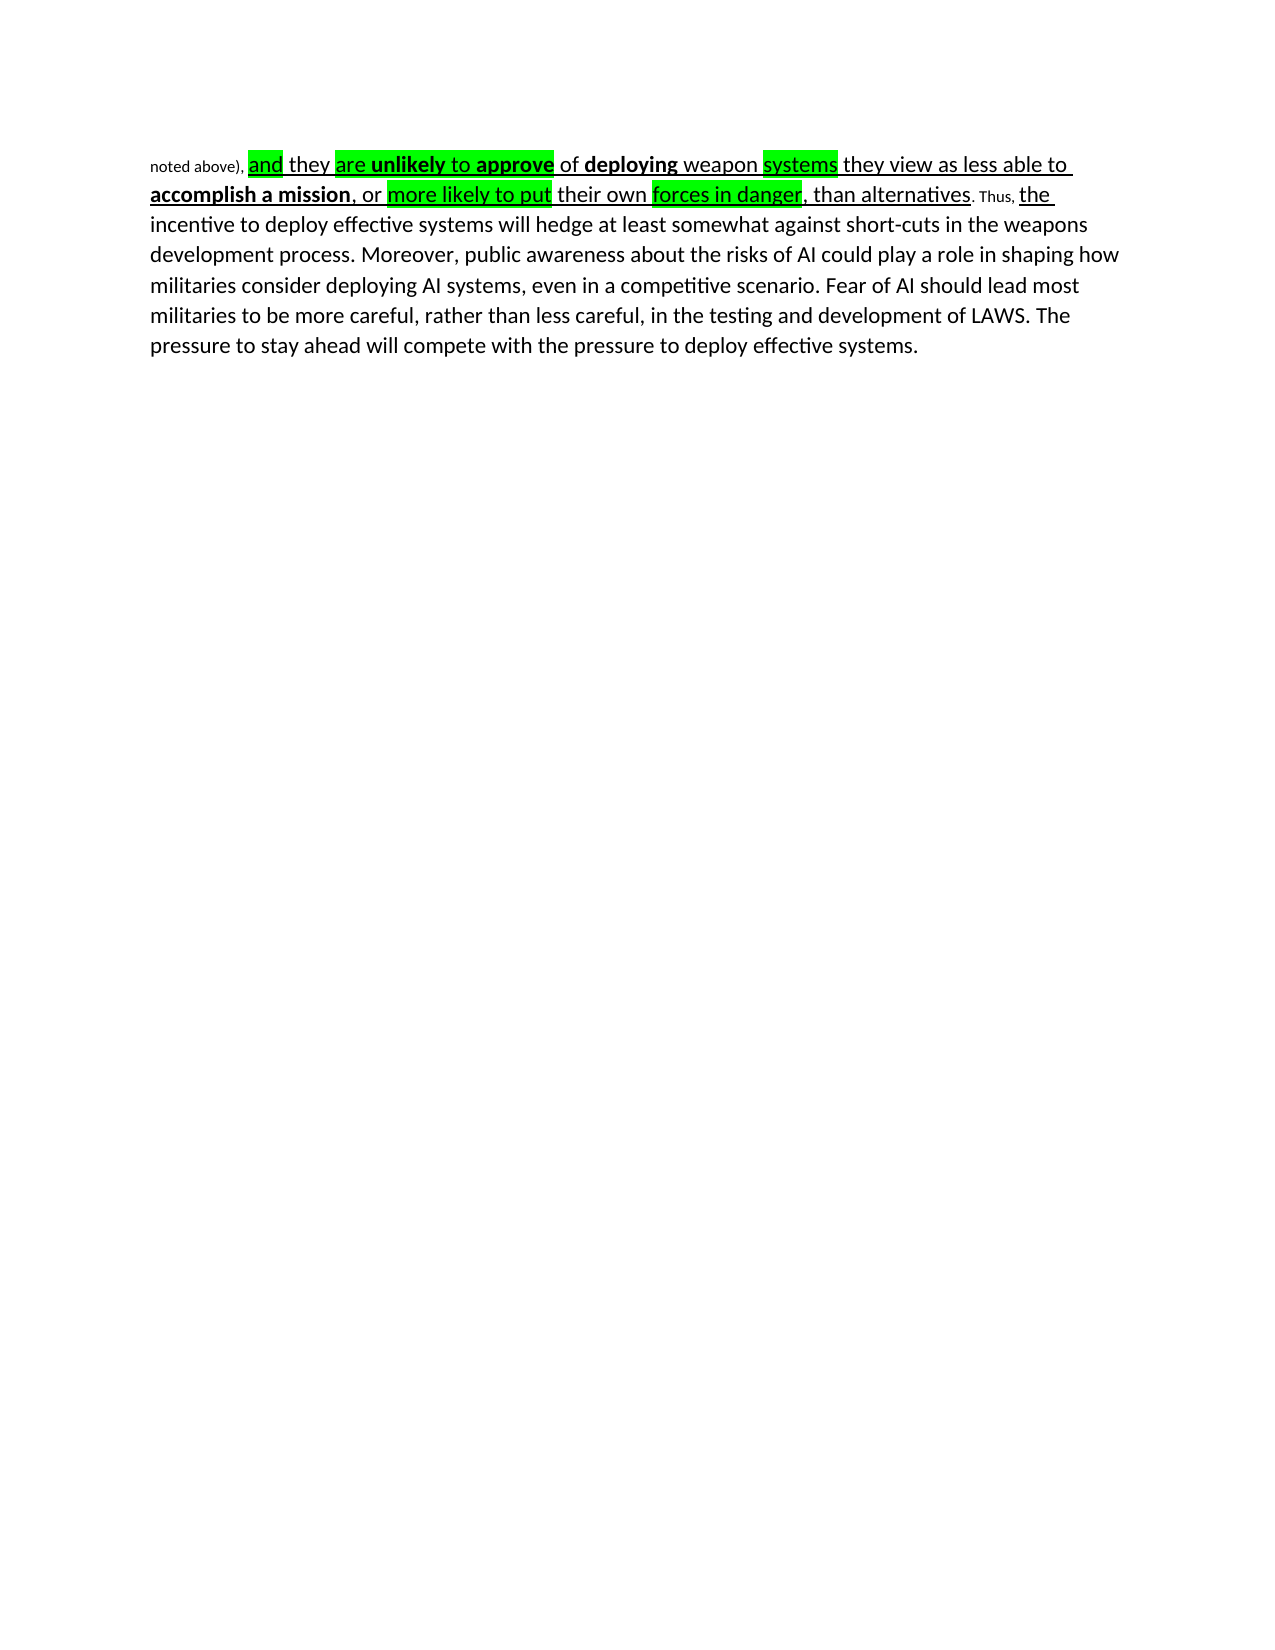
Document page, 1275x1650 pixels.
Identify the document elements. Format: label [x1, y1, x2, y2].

text [150, 150, 1125, 359]
